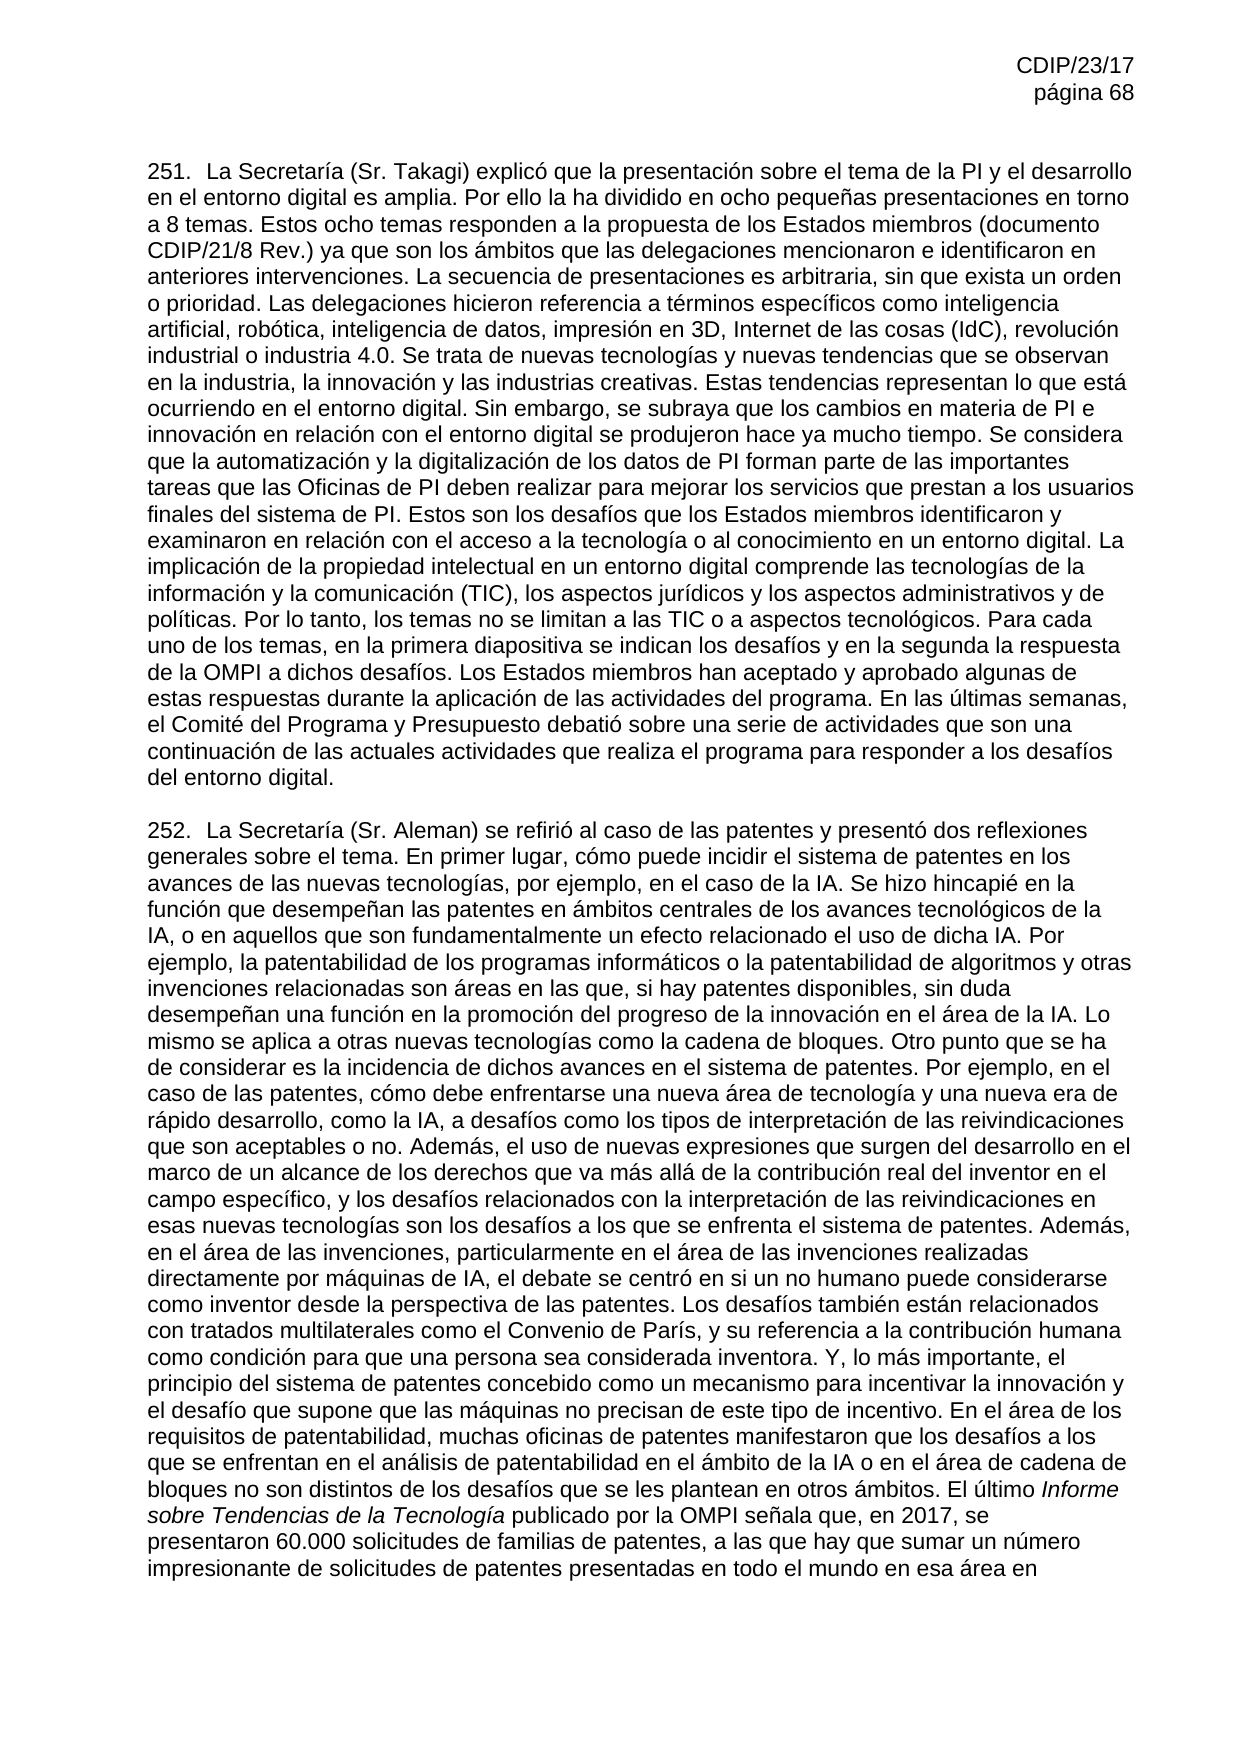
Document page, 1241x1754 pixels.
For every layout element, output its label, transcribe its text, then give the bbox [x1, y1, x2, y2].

list La Secretaría (Sr. Takagi) explicó que la presentación sobre el tema de la PI y el desarrollo en el entorno digital es amplia. Por ello la ha dividido en ocho pequeñas presentaciones en torno a 8 temas. Estos ocho temas responden a la propuesta de los Estados miembros (documento CDIP/21/8 Rev.) ya que son los ámbitos que las delegaciones mencionaron e identificaron en anteriores intervenciones. La secuencia de presentaciones es arbitraria, sin que exista un orden o prioridad. Las delegaciones hicieron referencia a términos específicos como inteligencia artificial, robótica, inteligencia de datos, impresión en 3D, Internet de las cosas (IdC), revolución industrial o industria 4.0. Se trata de nuevas tecnologías y nuevas tendencias que se observan en la industria, la innovación y las industrias creativas. Estas tendencias representan lo que está ocurriendo en el entorno digital. Sin embargo, se subraya que los cambios en materia de PI e innovación en relación con el entorno digital se produjeron hace ya mucho tiempo. Se considera que la automatización y la digitalización de los datos de PI forman parte de las importantes tareas que las Oficinas de PI deben realizar para mejorar los servicios que prestan a los usuarios finales del sistema de PI. Estos son los desafíos que los Estados miembros identificaron y examinaron en relación con el acceso a la tecnología o al conocimiento en un entorno digital. La implicación de la propiedad intelectual en un entorno digital comprende las tecnologías de la información y la comunicación (TIC), los aspectos jurídicos y los aspectos administrativos y de políticas. Por lo tanto, los temas no se limitan a las TIC o a aspectos tecnológicos. Para cada uno de los temas, en la primera diapositiva se indican los desafíos y en la segunda la respuesta de la OMPI a dichos desafíos. Los Estados miembros han aceptado y aprobado algunas de estas respuestas durante la aplicación de las actividades del programa. En las últimas semanas, el Comité del Programa y Presupuesto debatió sobre una serie de actividades que son una continuación de las actuales actividades que realiza el programa para responder a los desafíos del entorno digital. [147, 158, 1134, 790]
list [147, 817, 1134, 1581]
